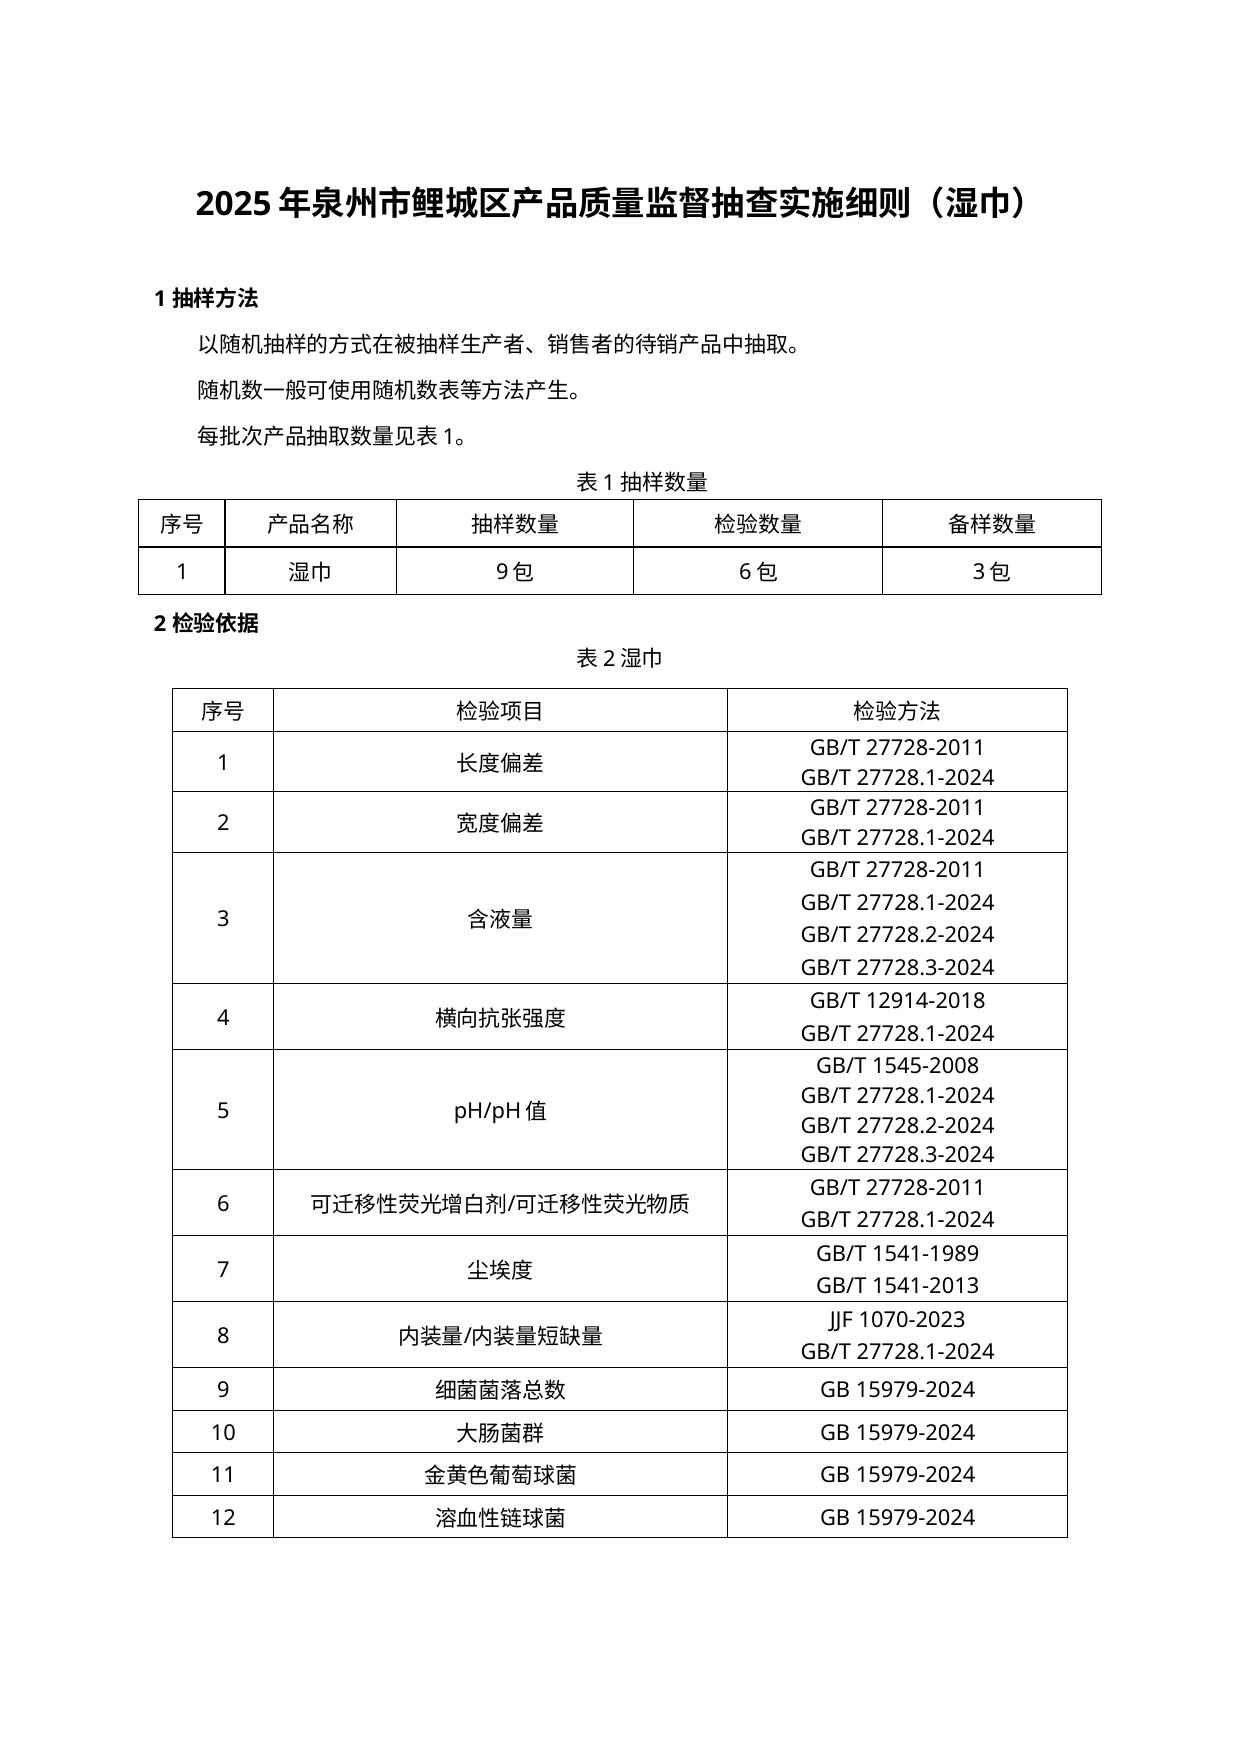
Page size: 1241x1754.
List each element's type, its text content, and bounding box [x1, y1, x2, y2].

text 表2湿巾 [153, 641, 1087, 672]
table_cell GB 15979-2024 [728, 1453, 1067, 1495]
table_cell 溶血性链球菌 [274, 1496, 727, 1537]
table_cell GB/T 27728-2011 GB/T 27728.1-2024 [728, 792, 1067, 852]
text 表1 抽样数量 [153, 453, 1087, 499]
table_cell 湿巾 [226, 548, 396, 594]
table_cell GB/T 1541-1989 GB/T 1541-2013 [728, 1236, 1067, 1301]
table_cell 含液量 [274, 853, 727, 983]
table_cell 4 [173, 984, 273, 1049]
text 以随机抽样的方式在被抽样生产者、销售者的待销产品中抽取。 [153, 316, 1087, 362]
text 2025年泉州市鲤城区产品质量监督抽查实施细则（湿巾） [153, 178, 1087, 224]
table_cell 3 [173, 853, 273, 983]
table_cell JJF 1070-2023 GB/T 27728.1-2024 [728, 1302, 1067, 1367]
table_cell 长度偏差 [274, 732, 727, 791]
text 2 检验依据 [153, 595, 1087, 641]
text 每批次产品抽取数量见表1。 [153, 407, 1087, 453]
text 随机数一般可使用随机数表等方法产生。 [153, 362, 1087, 407]
table_cell 12 [173, 1496, 273, 1537]
table_cell 大肠菌群 [274, 1411, 727, 1452]
table_cell GB 15979-2024 [728, 1411, 1067, 1452]
table_cell 宽度偏差 [274, 792, 727, 852]
table_cell 金黄色葡萄球菌 [274, 1453, 727, 1495]
text 1 抽样方法 [153, 270, 1087, 316]
table_cell 8 [173, 1302, 273, 1367]
table_cell 6包 [634, 548, 882, 594]
table_cell 尘埃度 [274, 1236, 727, 1301]
table_cell pH/pH值 [274, 1050, 727, 1169]
table_header 序号 [139, 500, 224, 546]
table_header 备样数量 [883, 500, 1101, 546]
table_header 抽样数量 [397, 500, 633, 546]
table_header 检验方法 [728, 689, 1067, 731]
table_cell GB/T 27728-2011 GB/T 27728.1-2024 [728, 732, 1067, 791]
table_header 检验项目 [274, 689, 727, 731]
table_cell 10 [173, 1411, 273, 1452]
table_cell 3包 [883, 548, 1101, 594]
table_cell 细菌菌落总数 [274, 1368, 727, 1410]
table_cell 7 [173, 1236, 273, 1301]
table_cell GB/T 12914-2018 GB/T 27728.1-2024 [728, 984, 1067, 1049]
table_cell 1 [139, 548, 224, 594]
table_cell 6 [173, 1170, 273, 1235]
table_header 序号 [173, 689, 273, 731]
table_header 产品名称 [226, 500, 396, 546]
table_cell GB 15979-2024 [728, 1368, 1067, 1410]
table_cell 可迁移性荧光增白剂/可迁移性荧光物质 [274, 1170, 727, 1235]
table_cell GB/T 27728-2011 GB/T 27728.1-2024 [728, 1170, 1067, 1235]
table_cell 9 [173, 1368, 273, 1410]
table_cell 1 [173, 732, 273, 791]
table_cell 横向抗张强度 [274, 984, 727, 1049]
table_cell 2 [173, 792, 273, 852]
table_cell 内装量/内装量短缺量 [274, 1302, 727, 1367]
table_cell GB 15979-2024 [728, 1496, 1067, 1537]
table_header 检验数量 [634, 500, 882, 546]
table_cell 9包 [397, 548, 633, 594]
table_cell GB/T 1545-2008 GB/T 27728.1-2024 GB/T 27728.2-2024 GB/T 27728.3-2024 [728, 1050, 1067, 1169]
table_cell GB/T 27728-2011 GB/T 27728.1-2024 GB/T 27728.2-2024 GB/T 27728.3-2024 [728, 853, 1067, 983]
table_cell 11 [173, 1453, 273, 1495]
table_cell 5 [173, 1050, 273, 1169]
